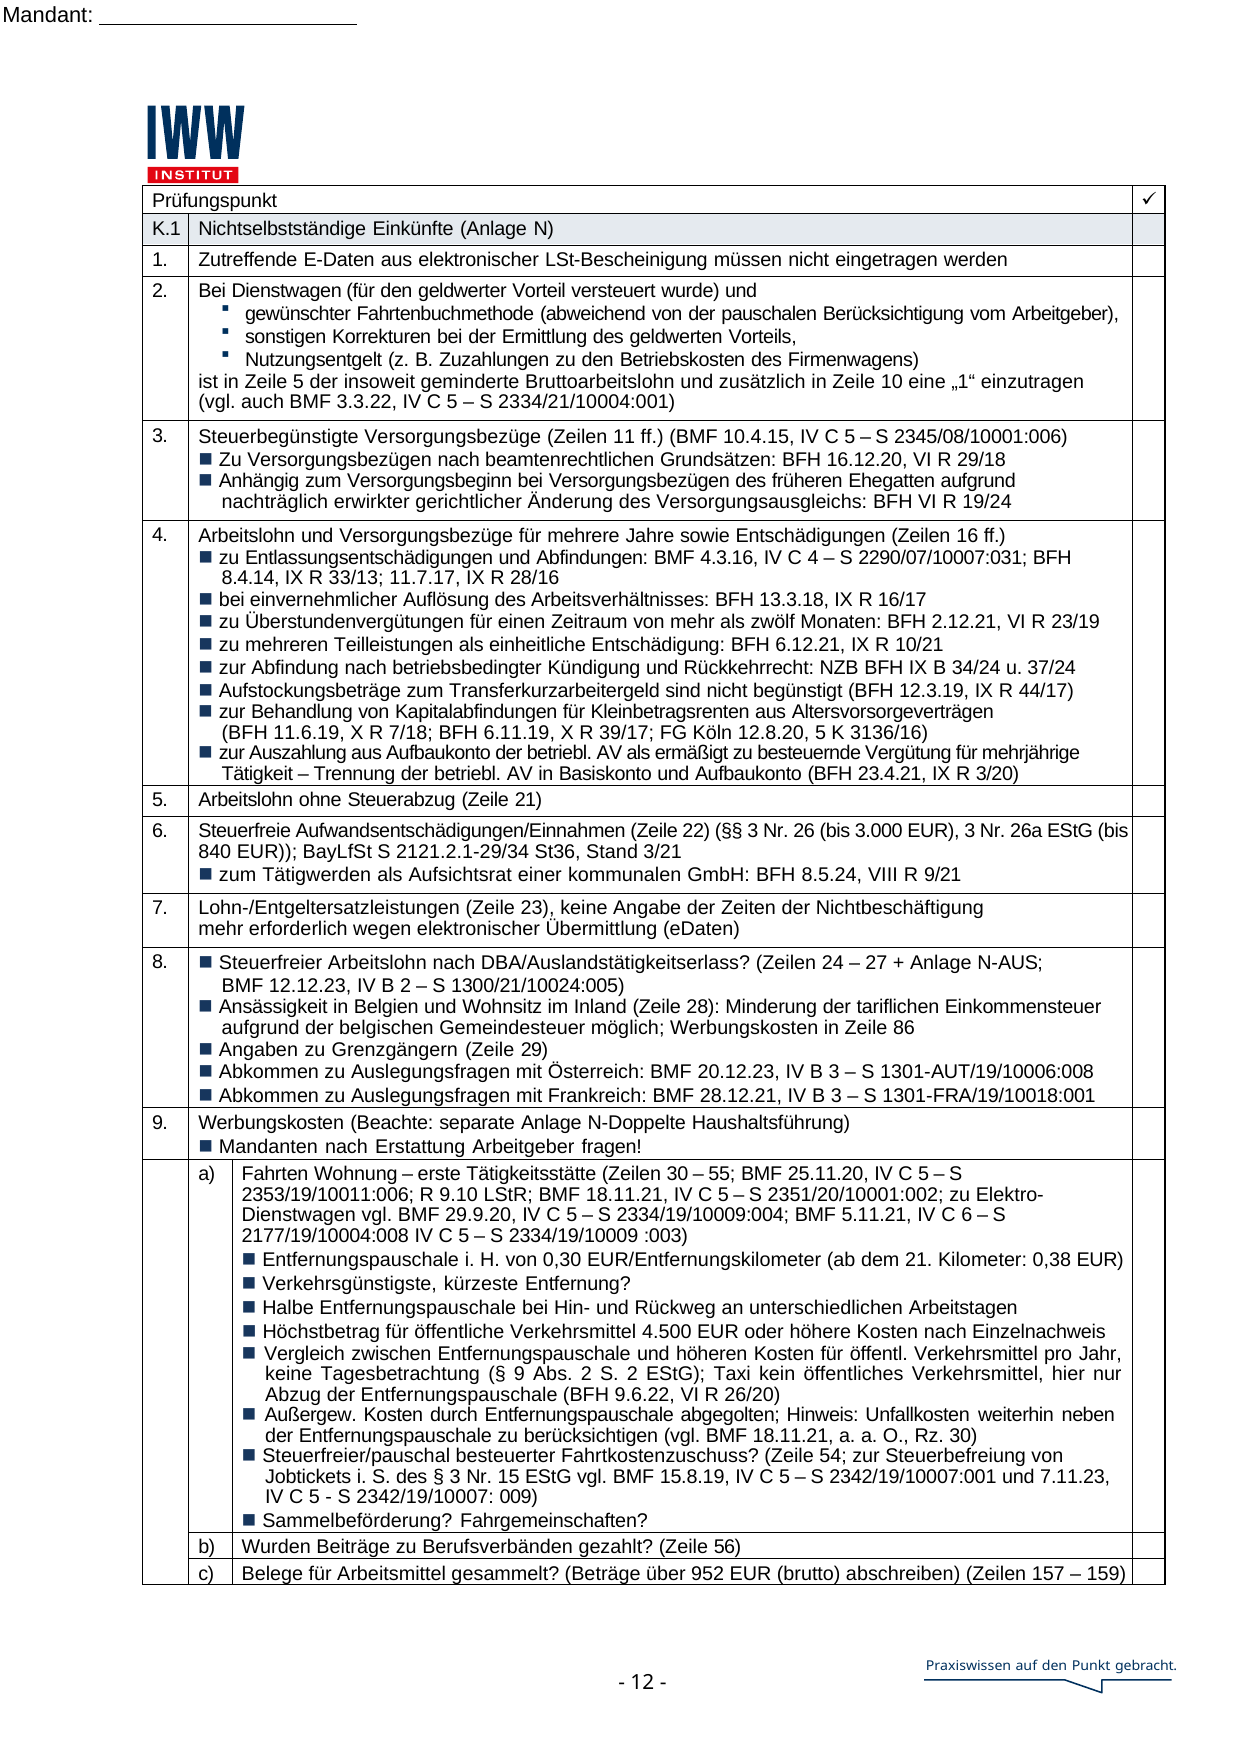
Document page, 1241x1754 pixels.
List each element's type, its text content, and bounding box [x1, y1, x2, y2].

table_cell Arbeitslohn ohne Steuerabzug (Zeile 21) [189, 786, 1132, 816]
table_header [1133, 186, 1164, 213]
table_cell Nichtselbstständige Einkünfte (Anlage N) [189, 214, 1132, 244]
table_cell [1133, 521, 1164, 784]
table_cell [1133, 277, 1164, 420]
table_cell [1133, 1160, 1164, 1532]
table_cell Belege für Arbeitsmittel gesammelt? (Beträge über 952 EUR (brutto) abschreiben) (Zeilen 157 – 159) [233, 1559, 1132, 1584]
table_cell 6. [143, 817, 188, 893]
table_cell Zutreffende E-Daten aus elektronischer LSt-Bescheinigung müssen nicht eingetragen werden [189, 246, 1132, 276]
table_cell [143, 1558, 188, 1584]
table_cell Lohn-/Entgeltersatzleistungen (Zeile 23), keine Angabe der Zeiten der Nichtbeschäftigung mehr erforderlich wegen elektronischer Übermittlung (eDaten) [189, 894, 1132, 947]
table_cell b) [189, 1533, 232, 1558]
table_cell Fahrten Wohnung – erste Tätigkeitsstätte (Zeilen 30 – 55; BMF 25.11.20, IV C 5 – S 2353/19/10011:006; R 9.10 LStR; BMF 18.11.21, IV C 5 – S 2351/20/10001:002; zu Elektro-Dienstwagen vgl. BMF 29.9.20, IV C 5 – S 2334/19/10009:004; BMF 5.11.21, IV C 6 – S 2177/19/10004:008 IV C 5 – S 2334/19/10009 :003) Entfernungspauschale i. H. von 0,30 EUR/Entfernungskilometer (ab dem 21. Kilometer: 0,38 EUR) Verkehrsgünstigste, kürzeste Entfernung? Halbe Entfernungspauschale bei Hin- und Rückweg an unterschiedlichen Arbeitstagen Höchstbetrag für öffentliche Verkehrsmittel 4.500 EUR oder höhere Kosten nach Einzelnachweis Vergleich zwischen Entfernungspauschale und höheren Kosten für öffentl. Verkehrsmittel pro Jahr, keine Tagesbetrachtung (§ 9 Abs. 2 S. 2 EStG); Taxi kein öffentliches Verkehrsmittel, hier nur Abzug der Entfernungspauschale (BFH 9.6.22, VI R 26/20) Außergew. Kosten durch Entfernungspauschale abgegolten; Hinweis: Unfallkosten weiterhin neben der Entfernungspauschale zu berücksichtigen (vgl. BMF 18.11.21, a. a. O., Rz. 30) Steuerfreier/pauschal besteuerter Fahrtkostenzuschuss? (Zeile 54; zur Steuerbefreiung von Jobtickets i. S. des § 3 Nr. 15 EStG vgl. BMF 15.8.19, IV C 5 – S 2342/19/10007:001 und 7.11.23, IV C 5 - S 2342/19/10007: 009) Sammelbeförderung? Fahrgemeinschaften? [233, 1160, 1132, 1532]
table_cell Steuerfreier Arbeitslohn nach DBA/Auslandstätigkeitserlass? (Zeilen 24 – 27 + Anlage N-AUS; BMF 12.12.23, IV B 2 – S 1300/21/10024:005) Ansässigkeit in Belgien und Wohnsitz im Inland (Zeile 28): Minderung der tariflichen Einkommensteuer aufgrund der belgischen Gemeindesteuer möglich; Werbungskosten in Zeile 86 Angaben zu Grenzgängern (Zeile 29) Abkommen zu Auslegungsfragen mit Österreich: BMF 20.12.23, IV B 3 – S 1301-AUT/19/10006:008 Abkommen zu Auslegungsfragen mit Frankreich: BMF 28.12.21, IV B 3 – S 1301-FRA/19/10018:001 [189, 948, 1132, 1107]
table_cell [1133, 948, 1164, 1107]
table_cell 2. [143, 277, 188, 420]
table_cell Bei Dienstwagen (für den geldwerter Vorteil versteuert wurde) und gewünschter Fahrtenbuchmethode (abweichend von der pauschalen Berücksichtigung vom Arbeitgeber), sonstigen Korrekturen bei der Ermittlung des geldwerten Vorteils, Nutzungsentgelt (z. B. Zuzahlungen zu den Betriebskosten des Firmenwagens) ist in Zeile 5 der insoweit geminderte Bruttoarbeitslohn und zusätzlich in Zeile 10 eine „1“ einzutragen (vgl. auch BMF 3.3.22, IV C 5 – S 2334/21/10004:001) [189, 277, 1132, 420]
table_cell K.1 [143, 214, 188, 244]
table_header Prüfungspunkt [143, 186, 1132, 213]
table_cell 4. [143, 521, 188, 784]
table_cell [1133, 214, 1164, 244]
table_cell 1. [143, 246, 188, 276]
table_cell Werbungskosten (Beachte: separate Anlage N-Doppelte Haushaltsführung) Mandanten nach Erstattung Arbeitgeber fragen! [189, 1108, 1132, 1159]
table_cell [1133, 1533, 1164, 1558]
table_cell [1133, 421, 1164, 520]
table_cell 9. [143, 1108, 188, 1159]
table_cell Arbeitslohn und Versorgungsbezüge für mehrere Jahre sowie Entschädigungen (Zeilen 16 ff.) zu Entlassungsentschädigungen und Abfindungen: BMF 4.3.16, IV C 4 – S 2290/07/10007:031; BFH 8.4.14, IX R 33/13; 11.7.17, IX R 28/16 bei einvernehmlicher Auflösung des Arbeitsverhältnisses: BFH 13.3.18, IX R 16/17 zu Überstundenvergütungen für einen Zeitraum von mehr als zwölf Monaten: BFH 2.12.21, VI R 23/19 zu mehreren Teilleistungen als einheitliche Entschädigung: BFH 6.12.21, IX R 10/21 zur Abfindung nach betriebsbedingter Kündigung und Rückkehrrecht: NZB BFH IX B 34/24 u. 37/24 Aufstockungsbeträge zum Transferkurzarbeitergeld sind nicht begünstigt (BFH 12.3.19, IX R 44/17) zur Behandlung von Kapitalabfindungen für Kleinbetragsrenten aus Altersvorsorgeverträgen (BFH 11.6.19, X R 7/18; BFH 6.11.19, X R 39/17; FG Köln 12.8.20, 5 K 3136/16) zur Auszahlung aus Aufbaukonto der betriebl. AV als ermäßigt zu besteuernde Vergütung für mehrjährige Tätigkeit – Trennung der betriebl. AV in Basiskonto und Aufbaukonto (BFH 23.4.21, IX R 3/20) [189, 521, 1132, 784]
table_cell [1133, 1108, 1164, 1159]
table_cell [1133, 894, 1164, 947]
table_cell [1133, 246, 1164, 276]
table_cell c) [189, 1559, 232, 1584]
table_cell Wurden Beiträge zu Berufsverbänden gezahlt? (Zeile 56) [233, 1533, 1132, 1558]
table_cell Steuerbegünstigte Versorgungsbezüge (Zeilen 11 ff.) (BMF 10.4.15, IV C 5 – S 2345/08/10001:006) Zu Versorgungsbezügen nach beamtenrechtlichen Grundsätzen: BFH 16.12.20, VI R 29/18 Anhängig zum Versorgungsbeginn bei Versorgungsbezügen des früheren Ehegatten aufgrund nachträglich erwirkter gerichtlicher Änderung des Versorgungsausgleichs: BFH VI R 19/24 [189, 421, 1132, 520]
table_cell Steuerfreie Aufwandsentschädigungen/Einnahmen (Zeile 22) (§§ 3 Nr. 26 (bis 3.000 EUR), 3 Nr. 26a EStG (bis 840 EUR)); BayLfSt S 2121.2.1-29/34 St36, Stand 3/21 zum Tätigwerden als Aufsichtsrat einer kommunalen GmbH: BFH 8.5.24, VIII R 9/21 [189, 817, 1132, 893]
table_cell [1133, 1559, 1164, 1584]
table_cell [1133, 786, 1164, 816]
table_cell a) [189, 1160, 232, 1532]
table_cell 8. [143, 948, 188, 1107]
table_cell 5. [143, 786, 188, 816]
table_cell [143, 1160, 188, 1558]
table_cell [1133, 817, 1164, 893]
table_cell 3. [143, 421, 188, 520]
table_cell 7. [143, 894, 188, 947]
